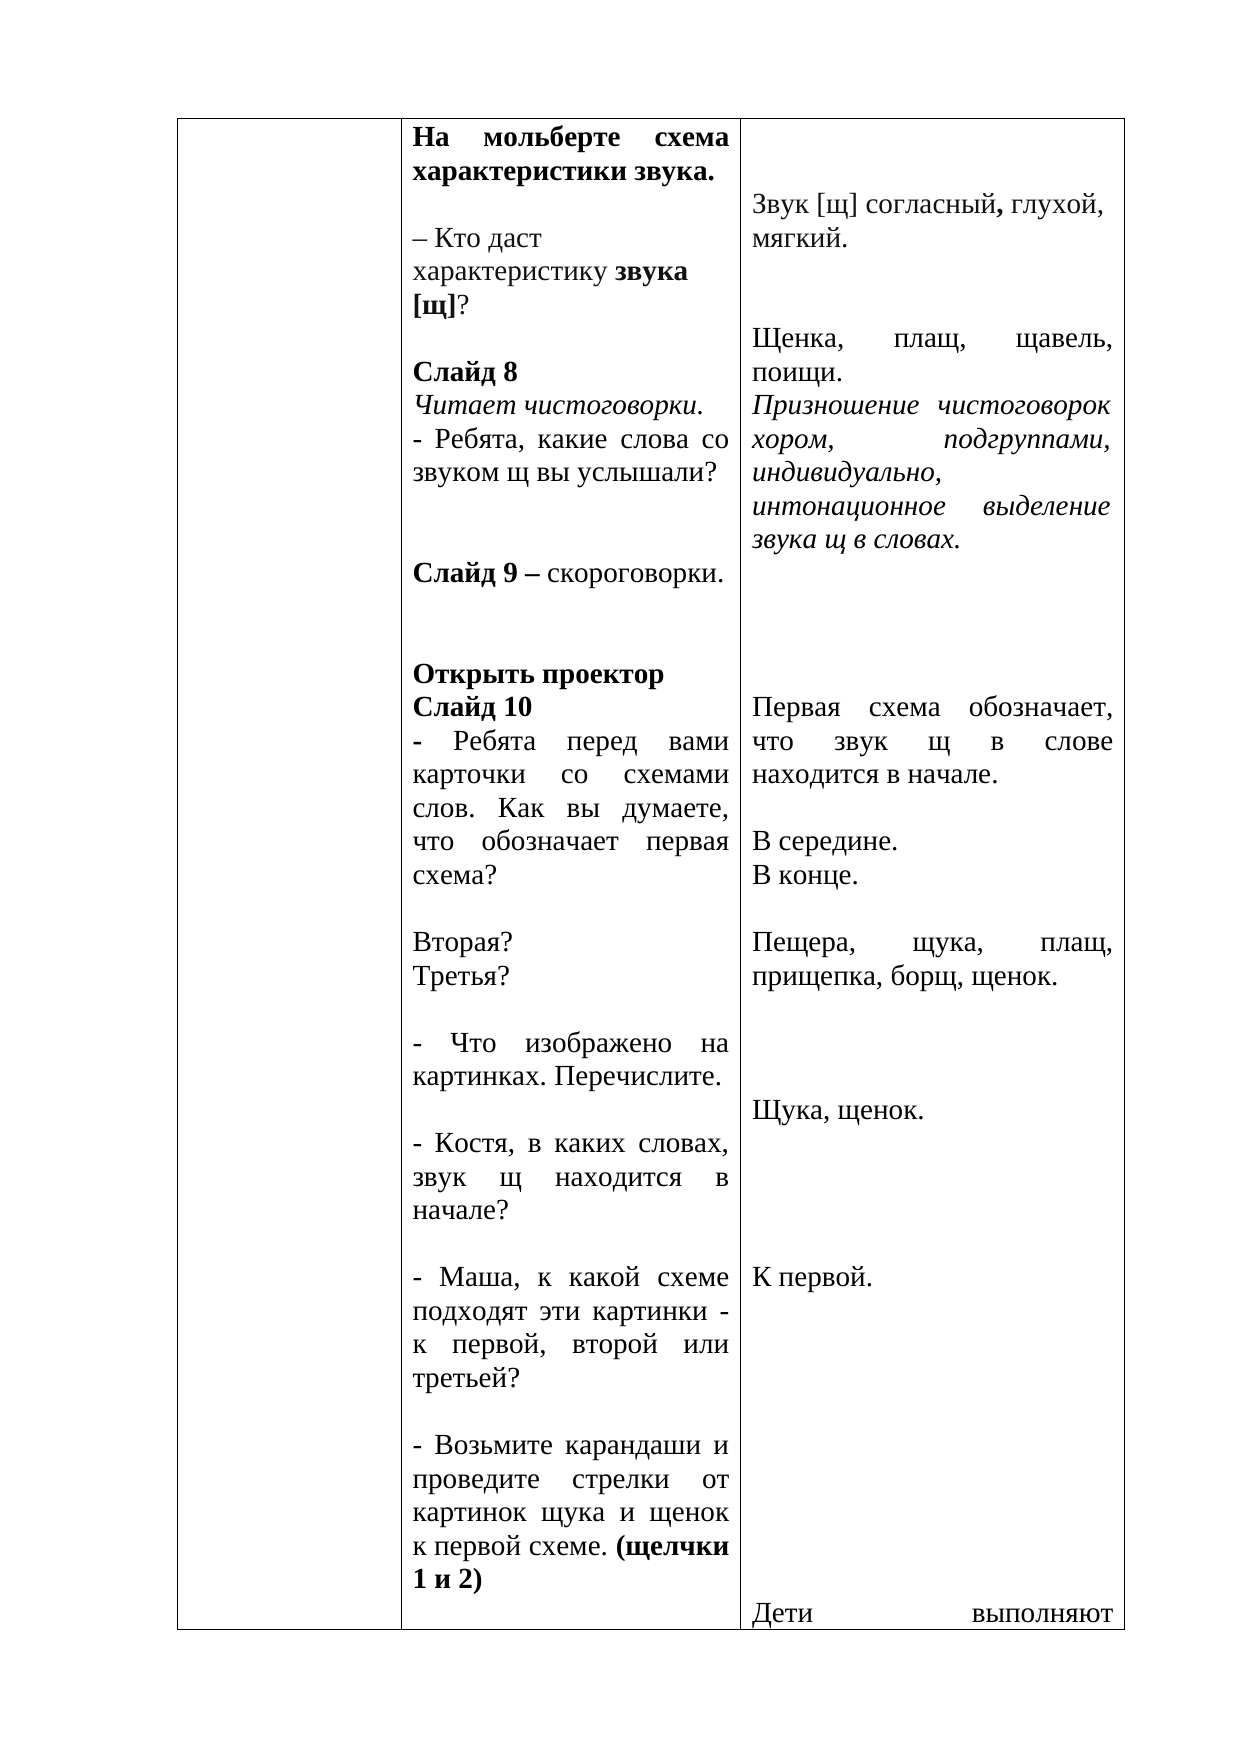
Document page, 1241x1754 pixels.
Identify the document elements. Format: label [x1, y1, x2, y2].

table_cell [741, 119, 1124, 1628]
table_cell [402, 119, 740, 1628]
table_cell [178, 119, 401, 1628]
